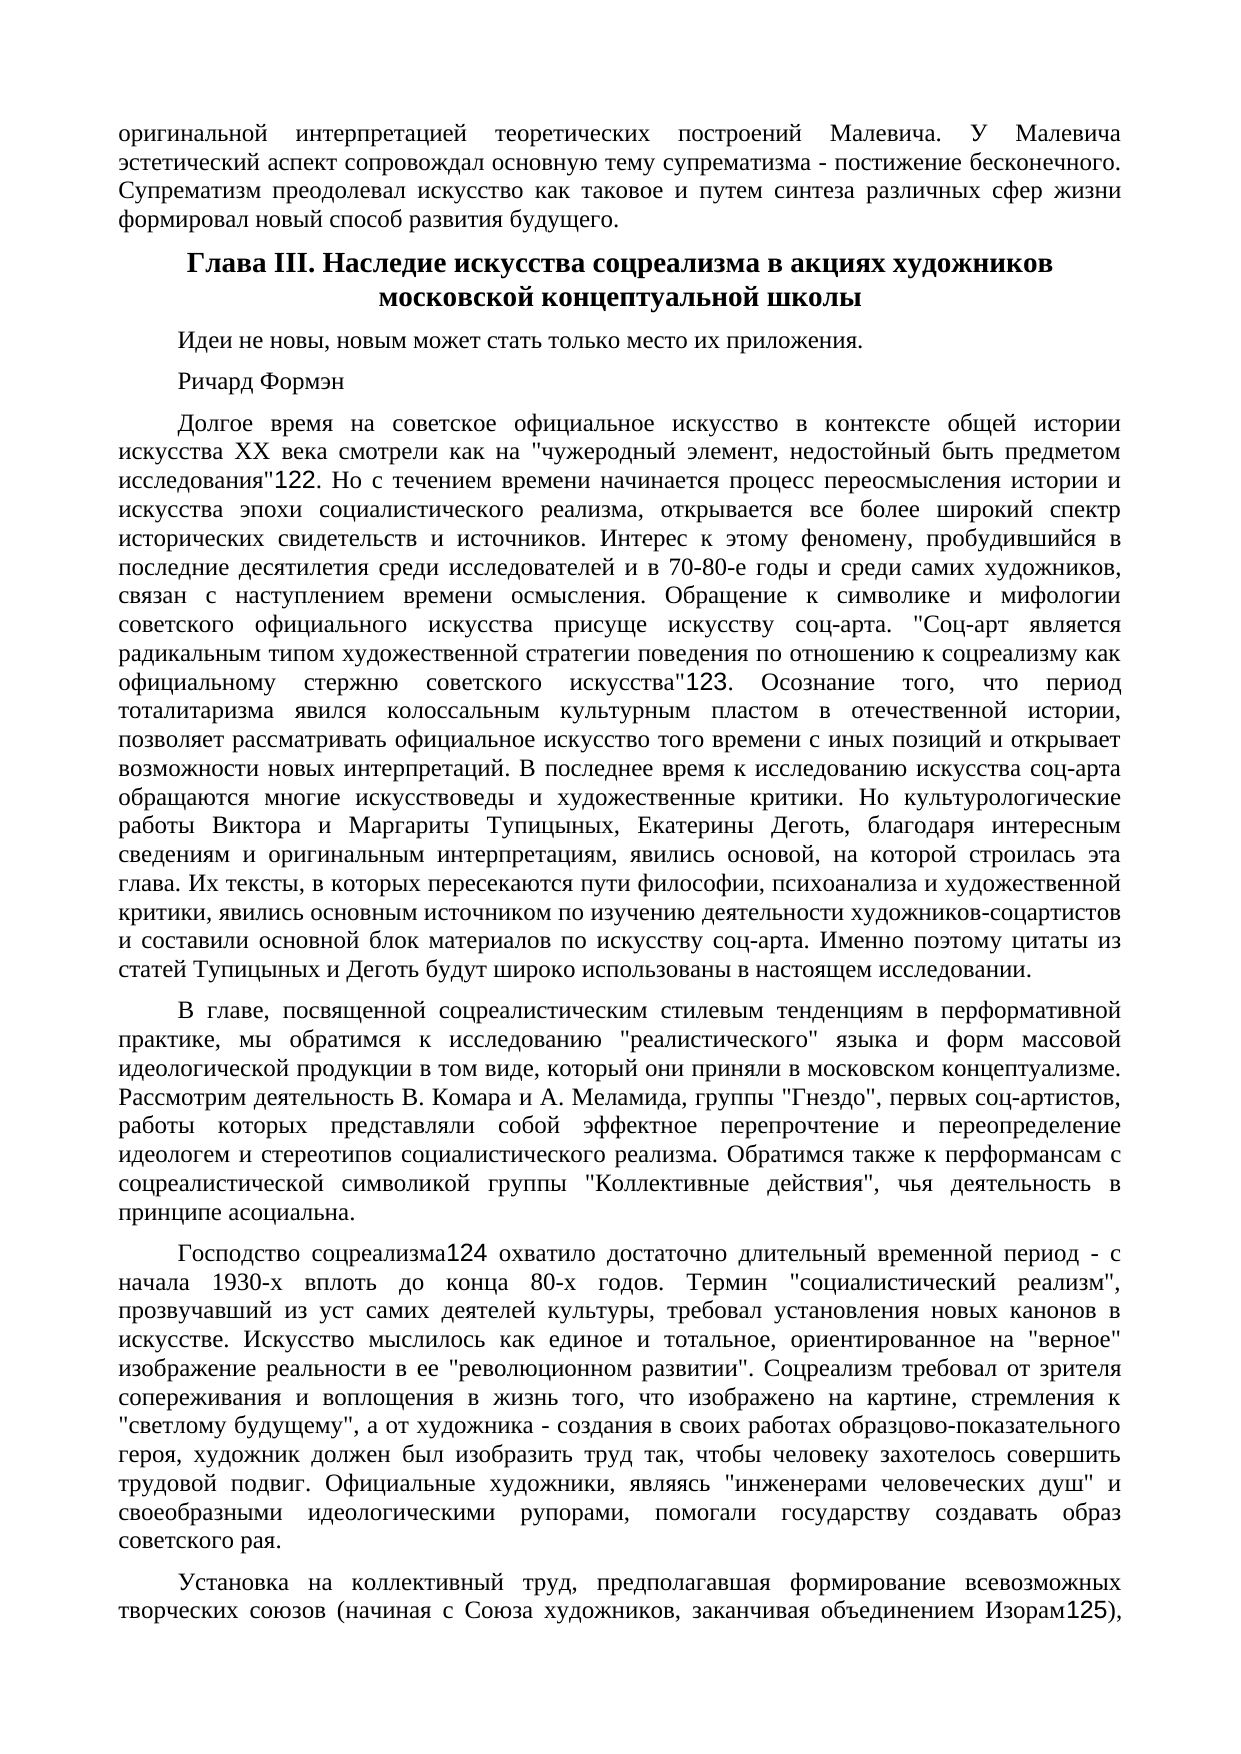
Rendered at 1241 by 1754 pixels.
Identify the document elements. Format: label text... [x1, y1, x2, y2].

text В главе, посвященной соцреалистическим стилевым тенденциям в перформативной практике, мы обратимся к исследованию "реалистического" языка и форм массовой идеологической продукции в том виде, который они приняли в московском концептуализме. Рассмотрим деятельность В. Комара и А. Меламида, группы "Гнездо", первых соц-артистов, работы которых представляли собой эффектное перепрочтение и переопределение идеологем и стереотипов социалистического реализма. Обратимся также к перформансам с соцреалистической символикой группы "Коллективные действия", чья деятельность в принципе асоциальна. [118, 995, 1122, 1225]
text Господство соцреализма124 охватило достаточно длительный временной период - с начала 1930-х вплоть до конца 80-х годов. Термин "социалистический реализм", прозвучавший из уст самих деятелей культуры, требовал установления новых канонов в искусстве. Искусство мыслилось как единое и тотальное, ориентированное на "верное" изображение реальности в ее "революционном развитии". Соцреализм требовал от зрителя сопереживания и воплощения в жизнь того, что изображено на картине, стремления к "светлому будущему", а от художника - создания в своих работах образцово-показательного героя, художник должен был изобразить труд так, чтобы человеку захотелось совершить трудовой подвиг. Официальные художники, являясь "инженерами человеческих душ" и своеобразными идеологическими рупорами, помогали государству создавать образ советского рая. [118, 1238, 1122, 1554]
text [118, 118, 1122, 233]
text Глава III. Наследие искусства соцреализма в акциях художников московской концептуальной школы [118, 246, 1122, 313]
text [118, 1567, 1122, 1624]
text Ричард Формэн [118, 366, 1122, 395]
text Долгое время на советское официальное искусство в контексте общей истории искусства ХХ века смотрели как на "чужеродный элемент, недостойный быть предметом исследования"122. Но с течением времени начинается процесс переосмысления истории и искусства эпохи социалистического реализма, открывается все более широкий спектр исторических свидетельств и источников. Интерес к этому феномену, пробудившийся в последние десятилетия среди исследователей и в 70-80-е годы и среди самих художников, связан с наступлением времени осмысления. Обращение к символике и мифологии советского официального искусства присуще искусству соц-арта. "Соц-арт является радикальным типом художественной стратегии поведения по отношению к соцреализму как официальному стержню советского искусства"123. Осознание того, что период тоталитаризма явился колоссальным культурным пластом в отечественной истории, позволяет рассматривать официальное искусство того времени с иных позиций и открывает возможности новых интерпретаций. В последнее время к исследованию искусства соц-арта обращаются многие искусствоведы и художественные критики. Но культурологические работы Виктора и Маргариты Тупицыных, Екатерины Деготь, благодаря интересным сведениям и оригинальным интерпретациям, явились основой, на которой строилась эта глава. Их тексты, в которых пересекаются пути философии, психоанализа и художественной критики, явились основным источником по изучению деятельности художников-соцартистов и составили основной блок материалов по искусству соц-арта. Именно поэтому цитаты из статей Тупицыных и Деготь будут широко использованы в настоящем исследовании. [118, 408, 1122, 983]
text Идеи не новы, новым может стать только место их приложения. [118, 325, 1122, 354]
